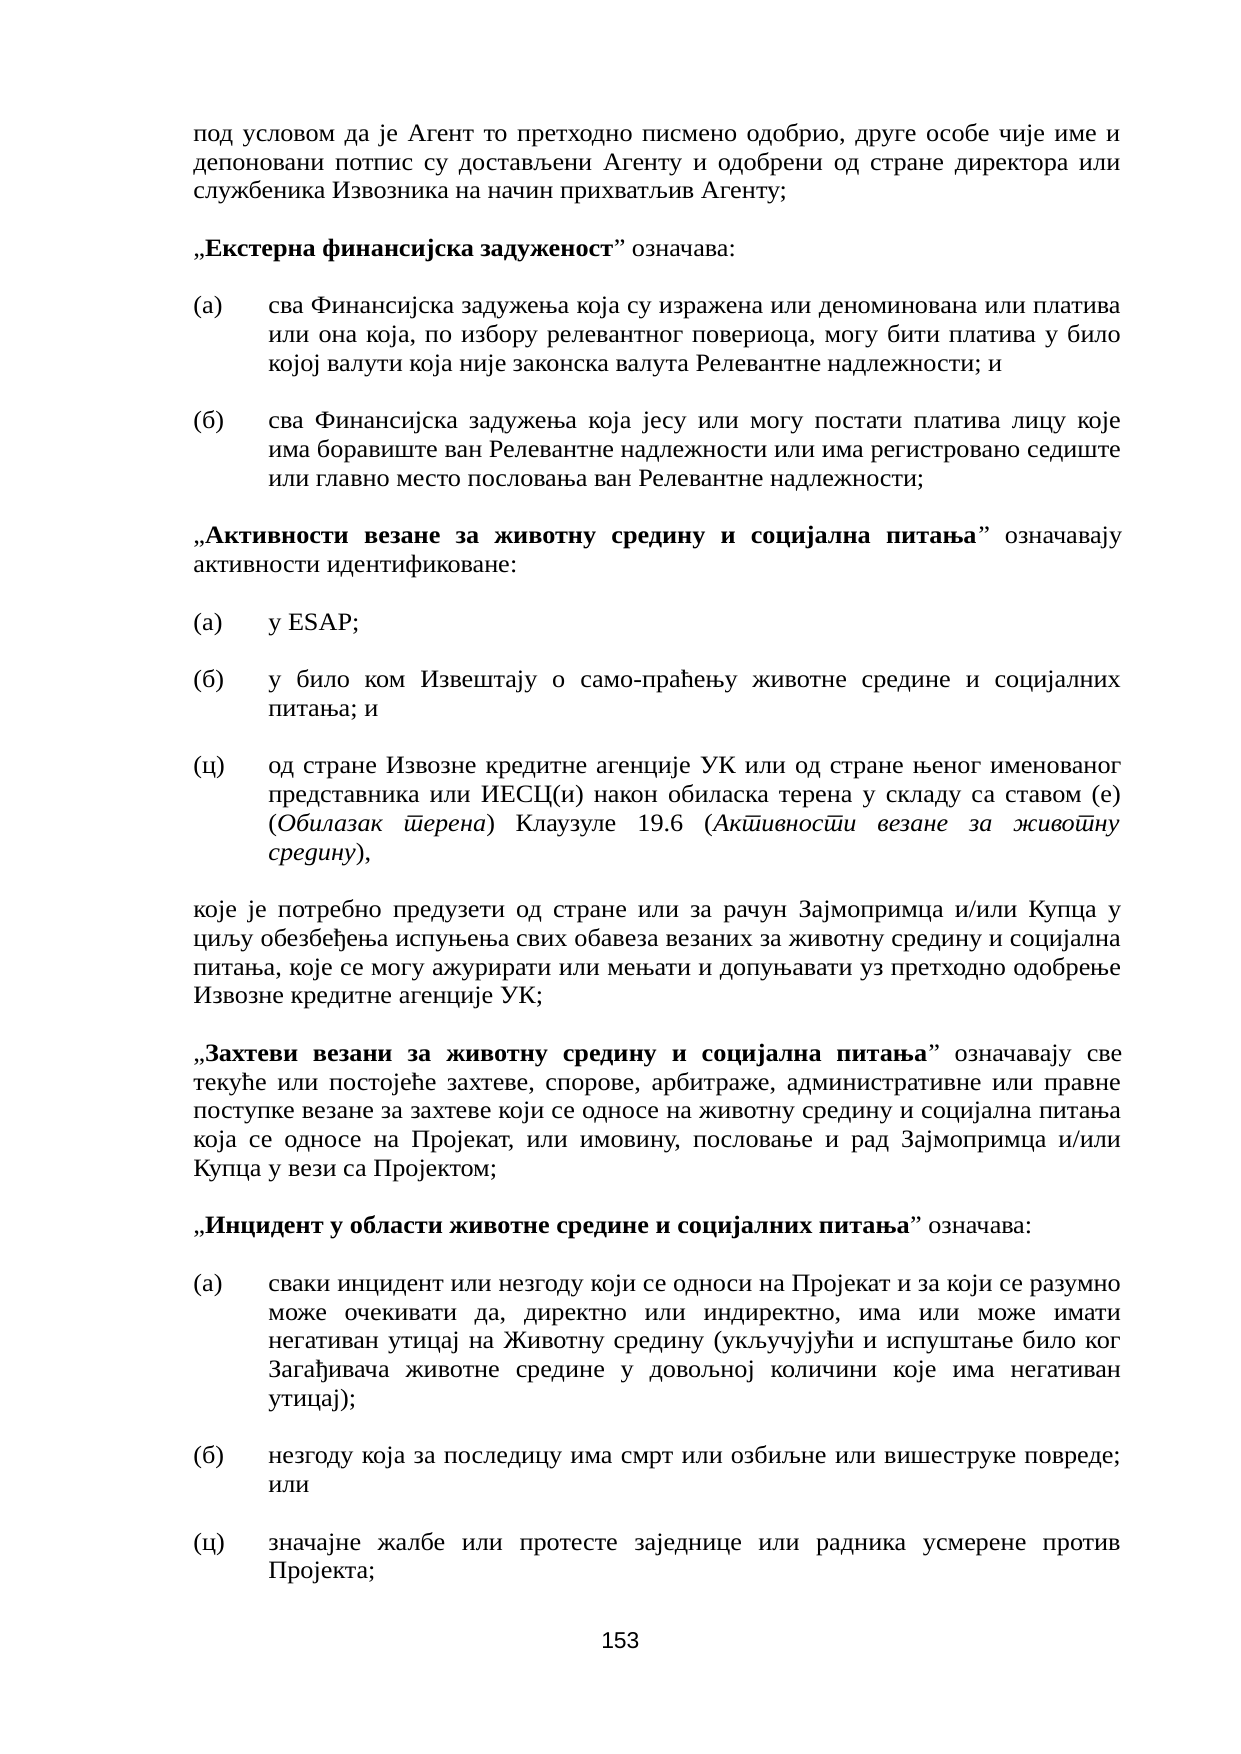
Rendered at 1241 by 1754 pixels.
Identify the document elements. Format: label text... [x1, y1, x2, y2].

text (ц) значајне жалбе или протесте заједнице или радника усмерене против Пројекта; [193, 1527, 1122, 1584]
text (a) у ESAP; [193, 607, 1122, 636]
text које је потребно предузети од стране или за рачун Зајмопримца и/или Купца у циљу обезбеђења испуњења свих обавеза везаних за животну средину и социјална питања, које се могу ажурирати или мењати и допуњавати уз претходно одобрење Извозне кредитне агенције УК; [118, 894, 1122, 1009]
text „Инцидент у области животне средине и социјалних питања” означава: [118, 1211, 1122, 1239]
text (a) сва Финансијска задужења која су изражена или деноминована или платива или она која, по избору релевантног повериоца, могу бити платива у било којој валути која није законска валута Релевантне надлежности; и [193, 291, 1122, 377]
text (б) сва Финансијска задужења која јесу или могу постати платива лицу које има боравиште ван Релевантне надлежности или има регистровано седиште или главно место пословања ван Релевантне надлежности; [193, 406, 1122, 492]
text „Екстерна финансијска задуженост” означава: [118, 233, 1122, 262]
text (ц) од стране Извозне кредитне агенције УК или од стране њеног именованог представника или ИЕСЦ(и) након обиласка терена у складу са ставом (е) (Обилазак терена) Клаузуле 19.6 (Активности везане за животну средину), [193, 751, 1122, 866]
text (б) у било ком Извештају о само-праћењу животне средине и социјалних питања; и [193, 664, 1122, 722]
text „Захтеви везани за животну средину и социјална питања” означавају све текуће или постојеће захтеве, спорове, арбитраже, административне или правне поступке везане за захтеве који се односе на животну средину и социјална питања која се односе на Пројекат, или имовину, пословање и рад Зајмопримца и/или Купца у вези са Пројектом; [118, 1038, 1122, 1182]
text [118, 118, 1122, 204]
text „Активности везане за животну средину и социјална питања” означавају активности идентификоване: [118, 521, 1122, 578]
text (б) незгоду која за последицу има смрт или озбиљне или вишеструке повреде; или [193, 1441, 1122, 1498]
text (a) сваки инцидент или незгоду који се односи на Пројекат и за који се разумно може очекивати да, директно или индиректно, има или може имати негативан утицај на Животну средину (укључујући и испуштање било ког Загађивача животне средине у довољној количини које има негативан утицај); [193, 1268, 1122, 1412]
